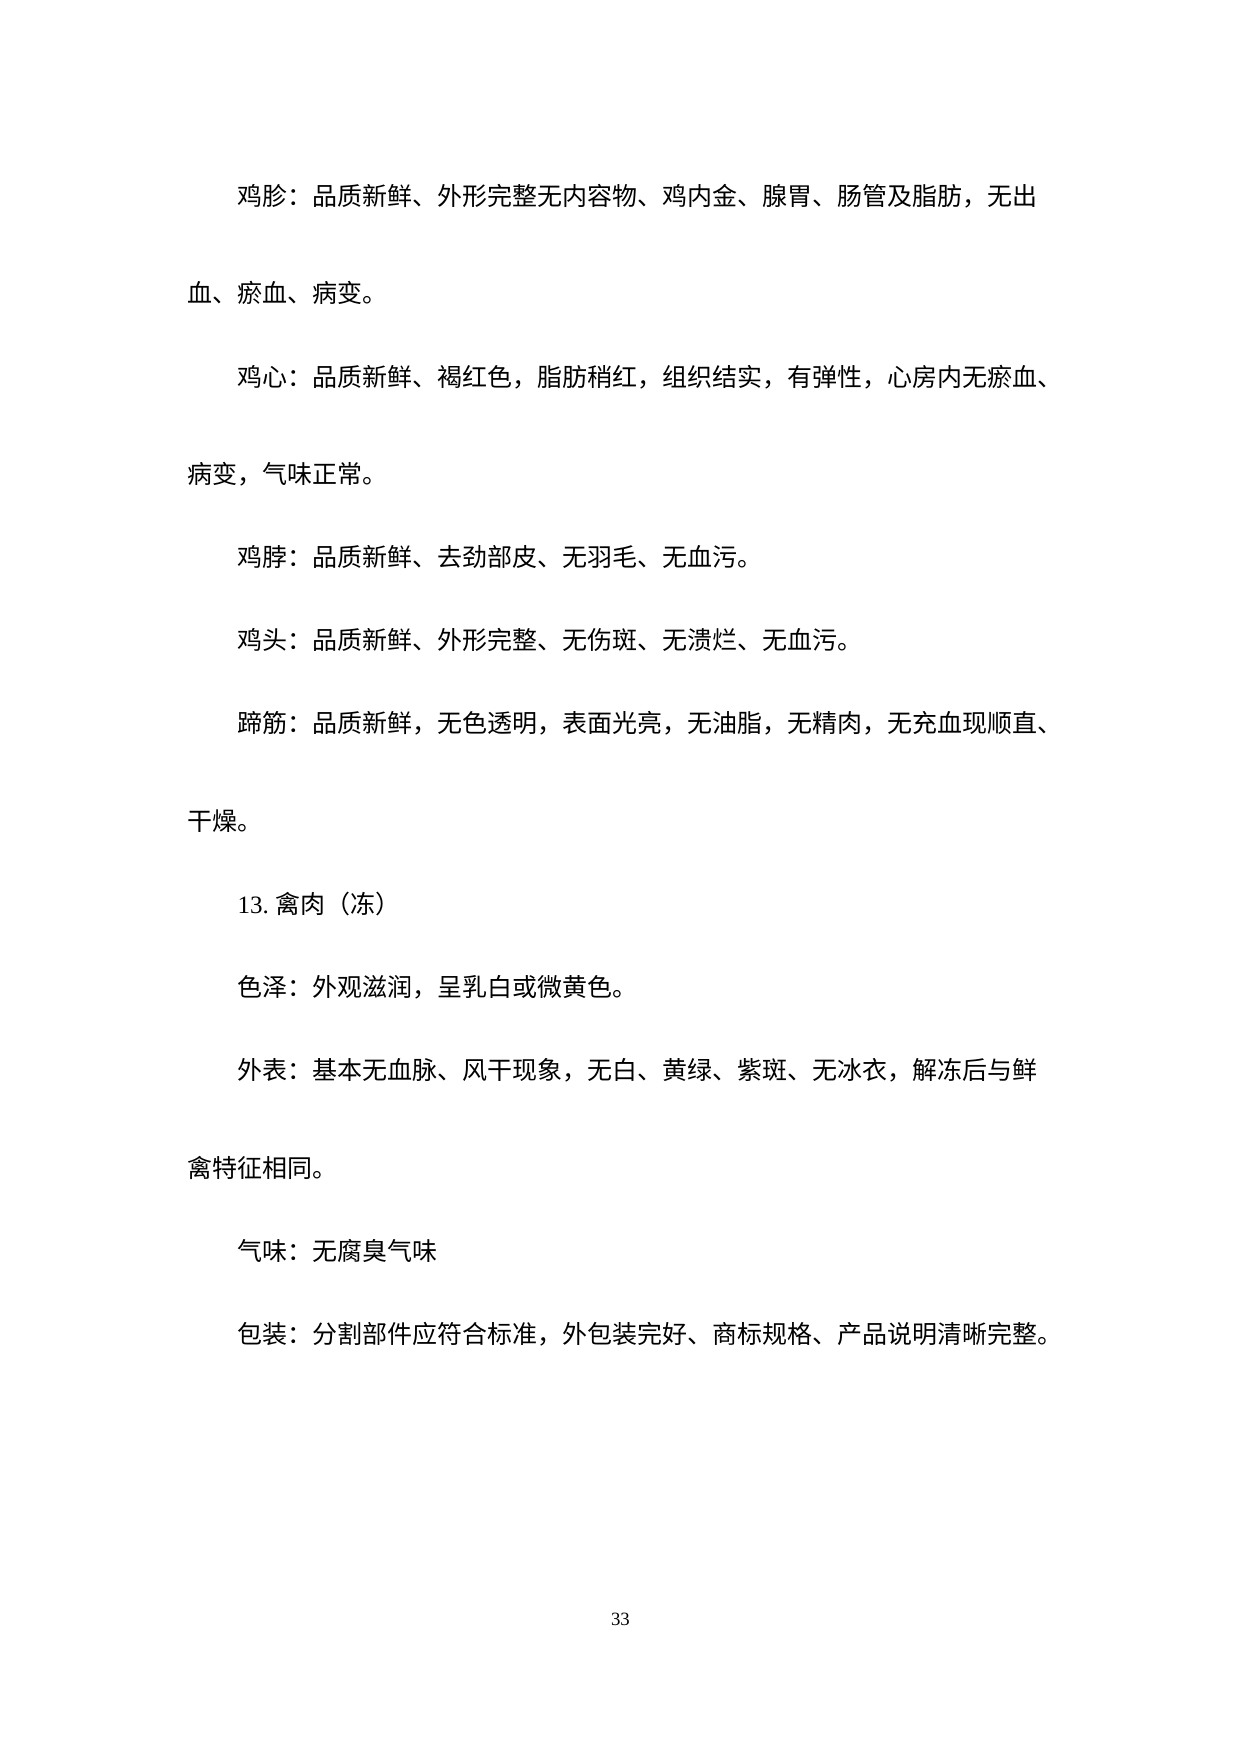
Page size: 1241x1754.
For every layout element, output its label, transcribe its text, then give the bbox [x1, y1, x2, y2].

text 蹄筋：品质新鲜，无色透明，表面光亮，无油脂，无精肉，无充血现顺直、干燥。 [187, 689, 1053, 852]
text 鸡头：品质新鲜、外形完整、无伤斑、无溃烂、无血污。 [187, 606, 1053, 671]
text 鸡胗：品质新鲜、外形完整无内容物、鸡内金、腺胃、肠管及脂肪，无出血、瘀血、病变。 [187, 162, 1053, 324]
text 13. 禽肉（冻） [187, 870, 1053, 935]
text 包装：分割部件应符合标准，外包装完好、商标规格、产品说明清晰完整。 [187, 1300, 1053, 1365]
text 鸡脖：品质新鲜、去劲部皮、无羽毛、无血污。 [187, 523, 1053, 588]
text 气味：无腐臭气味 [187, 1217, 1053, 1282]
text 色泽：外观滋润，呈乳白或微黄色。 [187, 953, 1053, 1018]
text 外表：基本无血脉、风干现象，无白、黄绿、紫斑、无冰衣，解冻后与鲜禽特征相同。 [187, 1036, 1053, 1199]
text 鸡心：品质新鲜、褐红色，脂肪稍红，组织结实，有弹性，心房内无瘀血、病变，气味正常。 [187, 343, 1053, 505]
